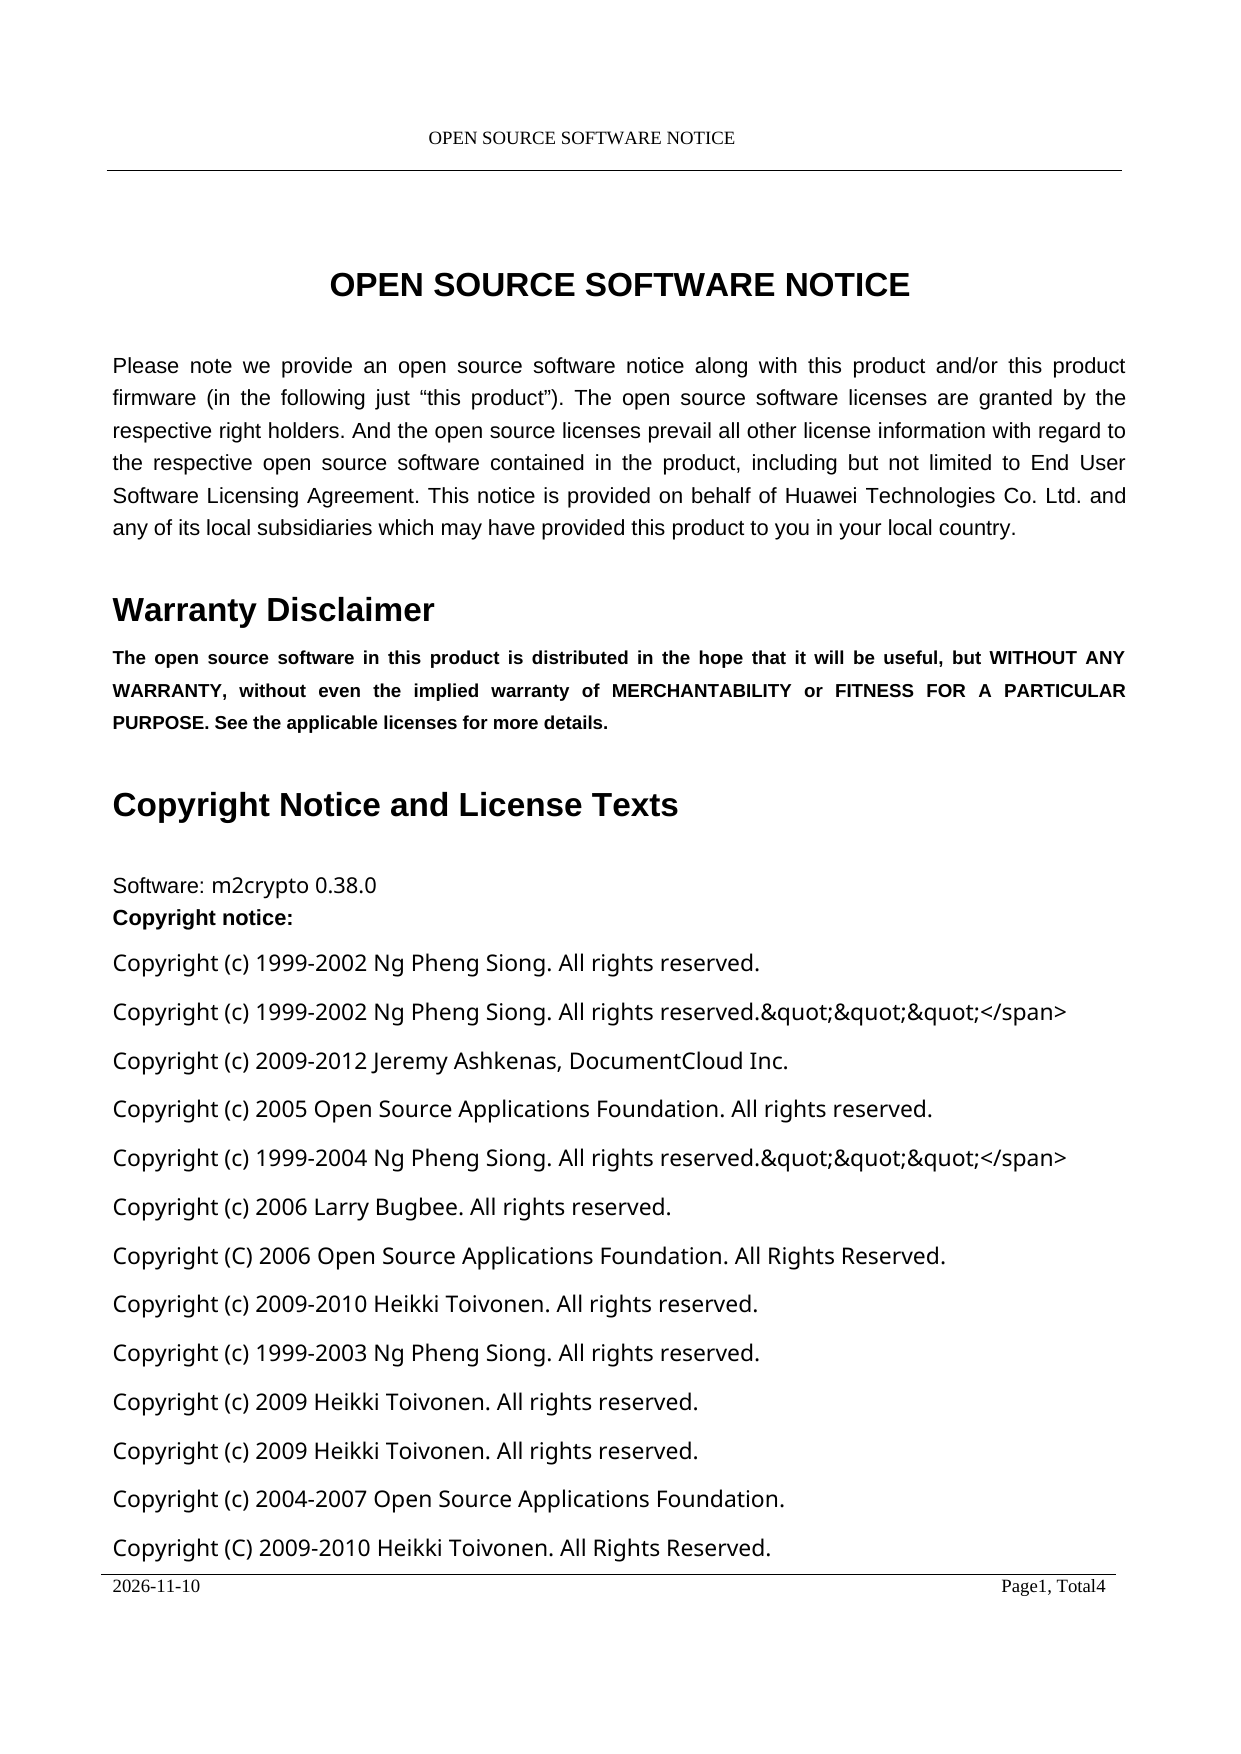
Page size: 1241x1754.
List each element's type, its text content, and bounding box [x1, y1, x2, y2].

text The open source software in this product is distributed in the hope that it will be useful, but WITHOUT ANY WARRANTY, without even the implied warranty of MERCHANTABILITY or FITNESS FOR A PARTICULAR PURPOSE. See the applicable licenses for more details. [112, 641, 1128, 739]
text OPEN SOURCE SOFTWARE NOTICE [112, 251, 1128, 316]
text Copyright notice: [112, 901, 1128, 934]
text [112, 947, 1128, 1564]
text Please note we provide an open source software notice along with this product and/or this product firmware (in the following just “this product”). The open source software licenses are granted by the respective right holders. And the open source licenses prevail all other license information with regard to the respective open source software contained in the product, including but not limited to End User Software Licensing Agreement. This notice is provided on behalf of Huawei Technologies Co. Ltd. and any of its local subsidiaries which may have provided this product to you in your local country. [112, 349, 1128, 544]
text Warranty Disclaimer [112, 576, 1128, 641]
text Software: m2crypto 0.38.0 [112, 869, 1128, 901]
text Copyright Notice and License Texts [112, 771, 1128, 836]
